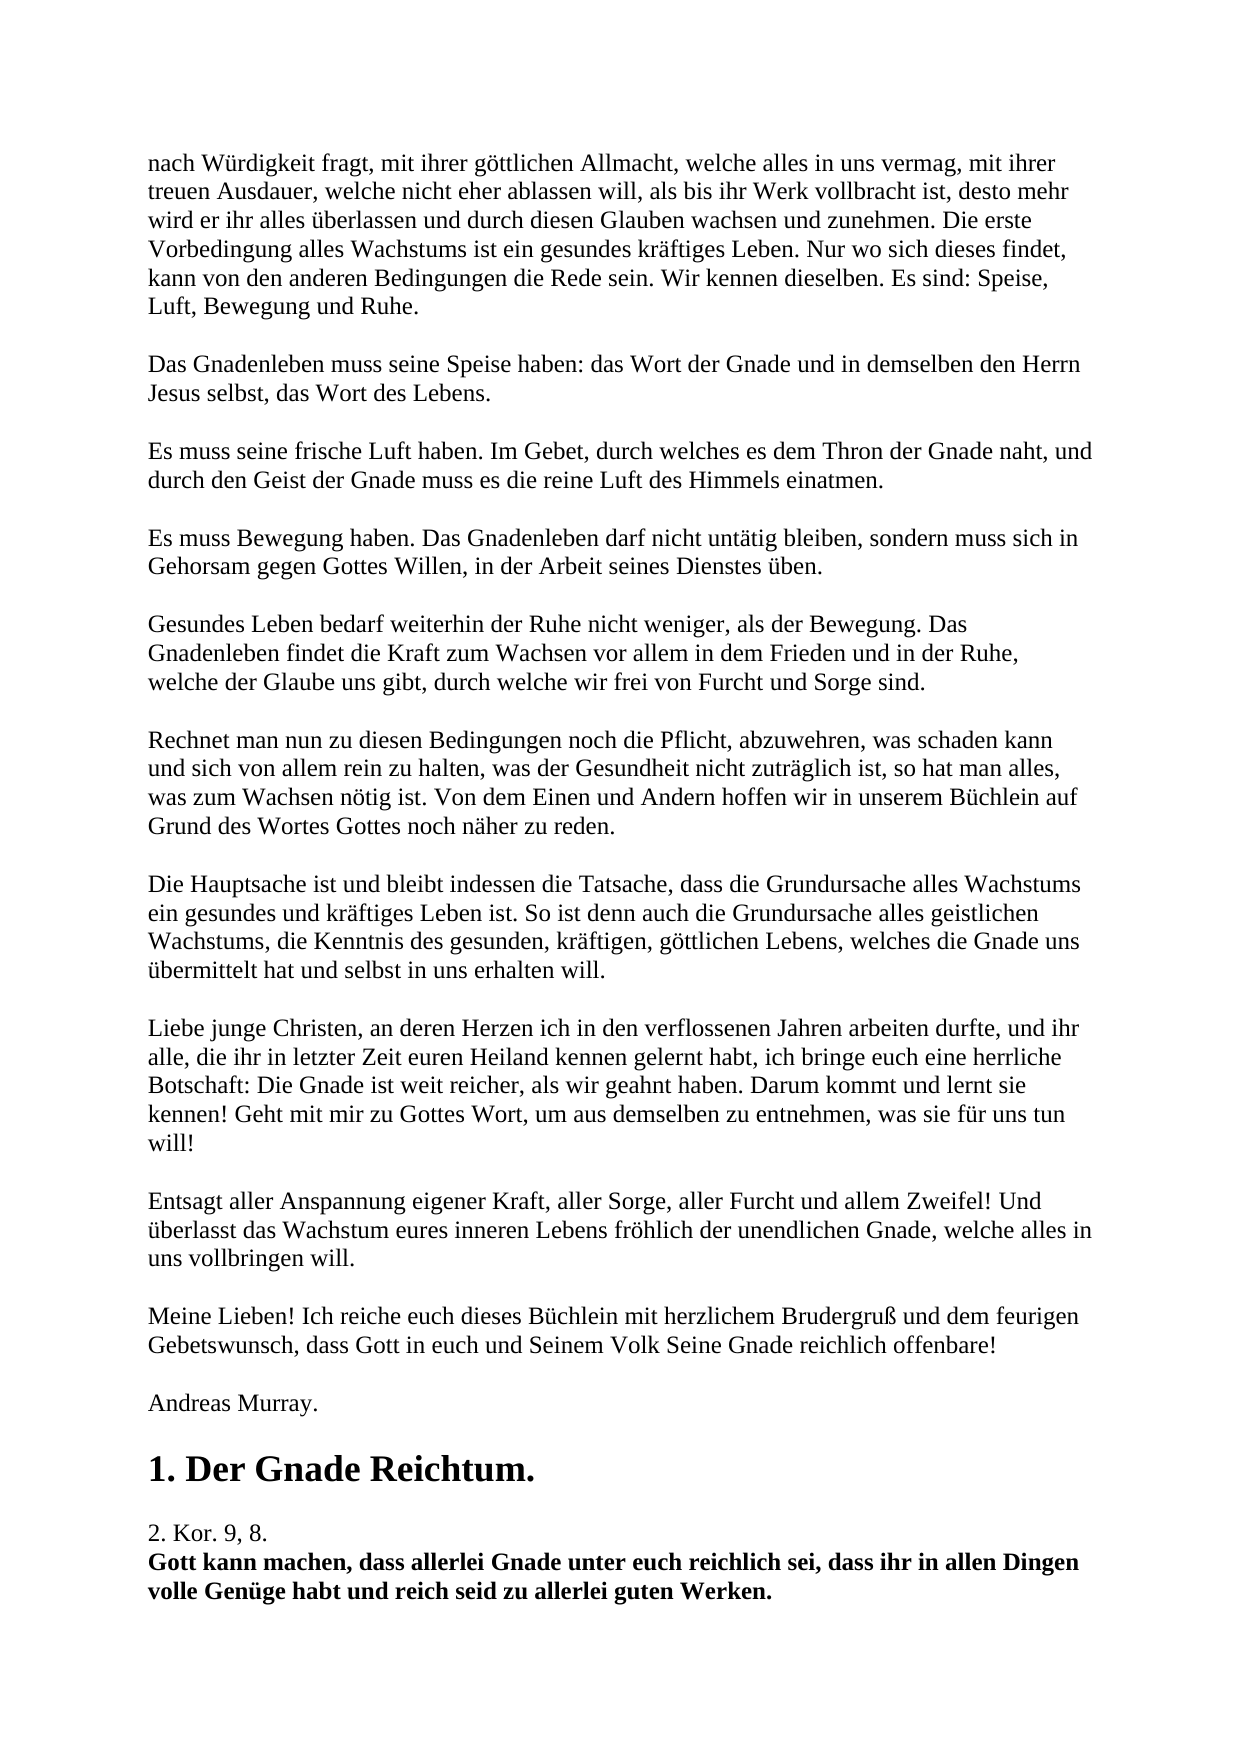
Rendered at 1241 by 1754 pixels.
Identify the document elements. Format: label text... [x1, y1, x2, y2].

text Es muss seine frische Luft haben. Im Gebet, durch welches es dem Thron der Gnade naht, und durch den Geist der Gnade muss es die reine Luft des Himmels einatmen. [148, 436, 1093, 493]
text Gesundes Leben bedarf weiterhin der Ruhe nicht weniger, als der Bewegung. Das Gnadenleben findet die Kraft zum Wachsen vor allem in dem Frieden und in der Ruhe, welche der Glaube uns gibt, durch welche wir frei von Furcht und Sorge sind. [148, 609, 1093, 696]
text Das Gnadenleben muss seine Speise haben: das Wort der Gnade und in demselben den Herrn Jesus selbst, das Wort des Lebens. [148, 349, 1093, 407]
text Entsagt aller Anspannung eigener Kraft, aller Sorge, aller Furcht und allem Zweifel! Und überlasst das Wachstum eures inneren Lebens fröhlich der unendlichen Gnade, welche alles in uns vollbringen will. [148, 1186, 1093, 1272]
text Meine Lieben! Ich reiche euch dieses Büchlein mit herzlichem Brudergruß und dem feurigen Gebetswunsch, dass Gott in euch und Seinem Volk Seine Gnade reichlich offenbare! [148, 1301, 1093, 1359]
text Andreas Murray. [148, 1388, 1093, 1417]
text Die Hauptsache ist und bleibt indessen die Tatsache, dass die Grundursache alles Wachstums ein gesundes und kräftiges Leben ist. So ist denn auch die Grundursache alles geistlichen Wachstums, die Kenntnis des gesunden, kräftigen, göttlichen Lebens, welches die Gnade uns übermittelt hat und selbst in uns erhalten will. [148, 869, 1093, 984]
text Rechnet man nun zu diesen Bedingungen noch die Pflicht, abzuwehren, was schaden kann und sich von allem rein zu halten, was der Gesundheit nicht zuträglich ist, so hat man alles, was zum Wachsen nötig ist. Von dem Einen und Andern hoffen wir in unserem Büchlein auf Grund des Wortes Gottes noch näher zu reden. [148, 725, 1093, 840]
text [148, 148, 1093, 320]
text Es muss Bewegung haben. Das Gnadenleben darf nicht untätig bleiben, sondern muss sich in Gehorsam gegen Gottes Willen, in der Arbeit seines Dienstes üben. [148, 523, 1093, 580]
text Liebe junge Christen, an deren Herzen ich in den verflossenen Jahren arbeiten durfte, und ihr alle, die ihr in letzter Zeit euren Heiland kennen gelernt habt, ich bringe euch eine herrliche Botschaft: Die Gnade ist weit reicher, als wir geahnt haben. Darum kommt und lernt sie kennen! Geht mit mir zu Gottes Wort, um aus demselben zu entnehmen, was sie für uns tun will! [148, 1013, 1093, 1157]
text 2. Kor. 9, 8. Gott kann machen, dass allerlei Gnade unter euch reichlich sei, dass ihr in allen Dingen volle Genüge habt und reich seid zu allerlei guten Werken. [148, 1518, 1093, 1604]
subtitle 1. Der Gnade Reichtum. [148, 1446, 1093, 1489]
